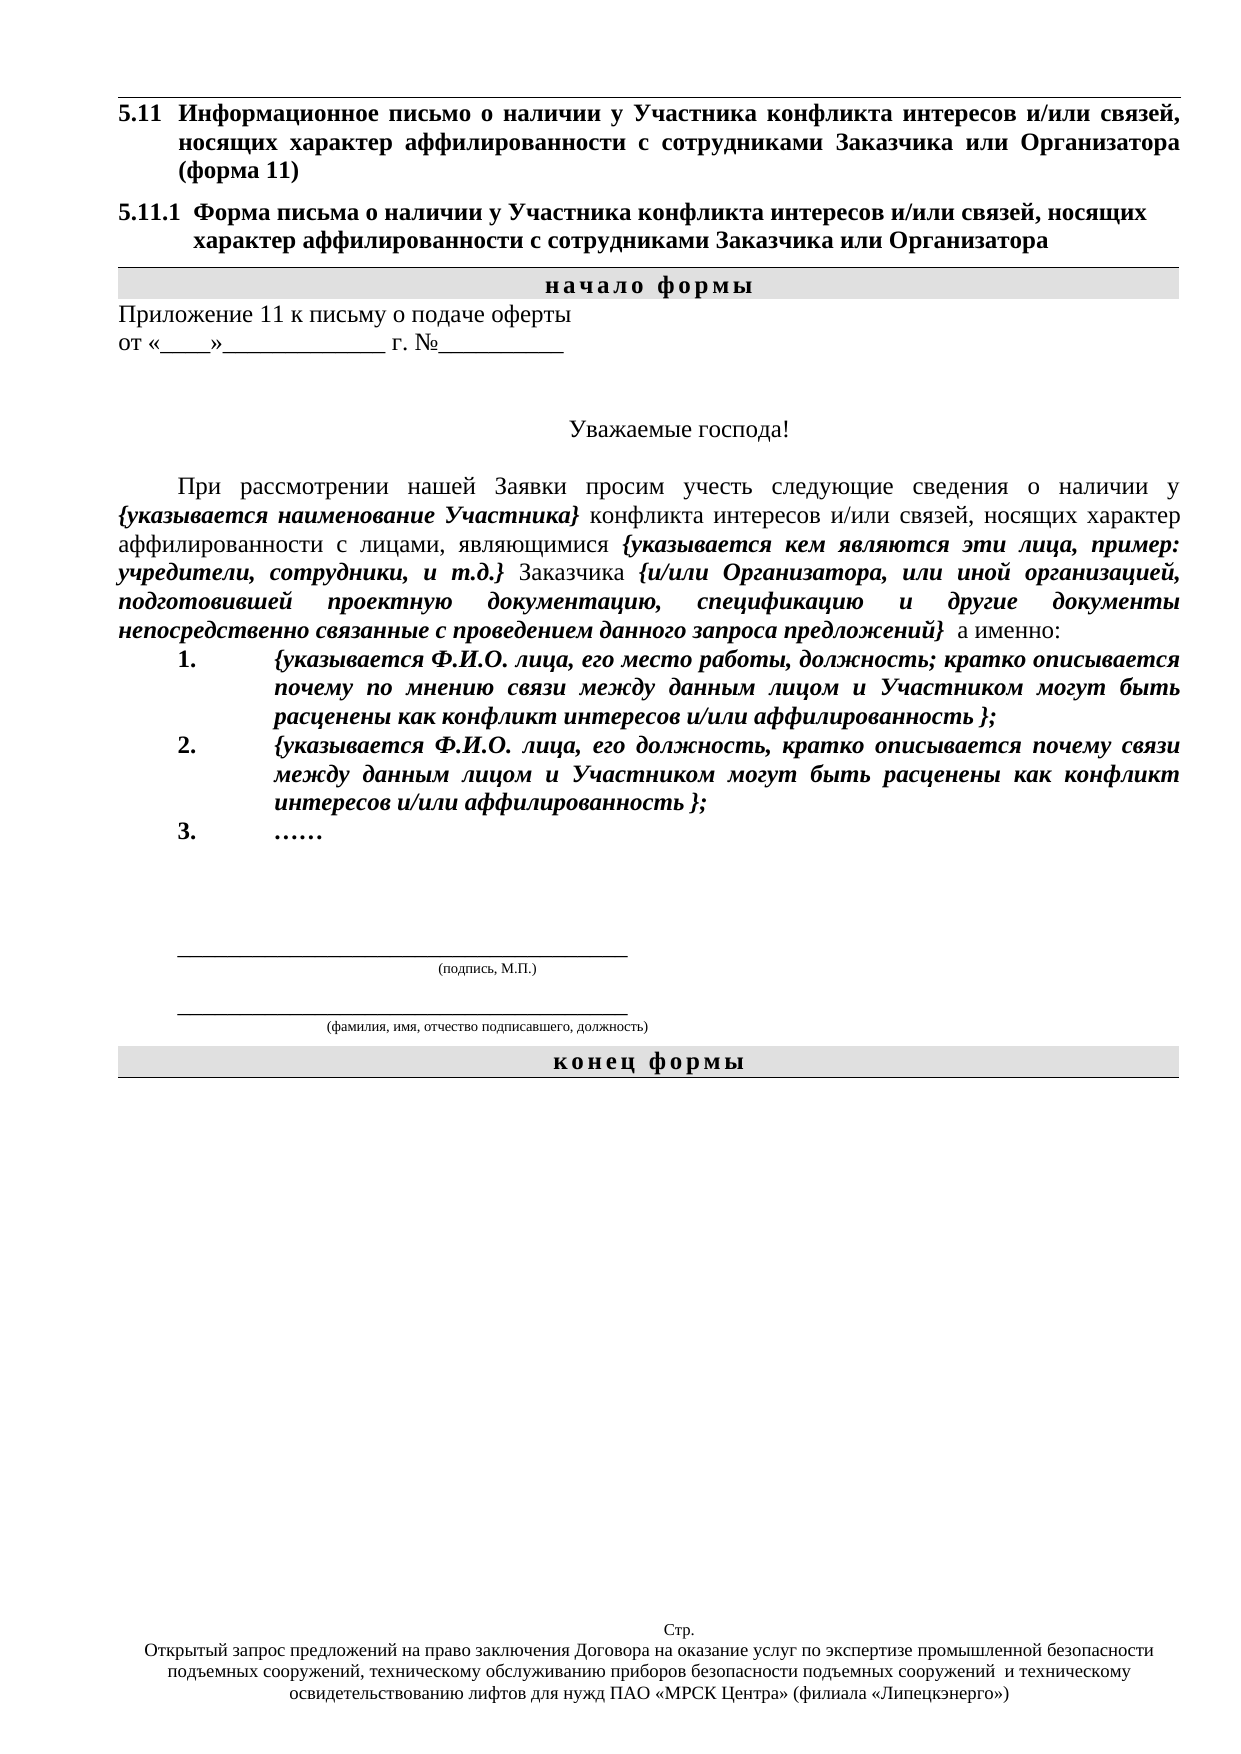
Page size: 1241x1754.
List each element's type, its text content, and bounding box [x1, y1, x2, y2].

list {указывается Ф.И.О. лица, его должность, кратко описывается почему связи между данным лицом и Участником могут быть расценены как конфликт интересов и/или аффилированность }; [177, 730, 1181, 816]
text ____________________________________ [118, 931, 1181, 960]
text Уважаемые господа! [118, 414, 1181, 442]
text конец формы [118, 1046, 1179, 1077]
subtitle Информационное письмо о наличии у Участника конфликта интересов и/или связей, носящих характер аффилированности с сотрудниками Заказчика или Организатора (форма 11) [118, 98, 1181, 184]
text ____________________________________ [118, 989, 1181, 1017]
text начало формы [118, 268, 1179, 299]
list …… [177, 816, 1181, 845]
list {указывается Ф.И.О. лица, его место работы, должность; кратко описывается почему по мнению связи между данным лицом и Участником могут быть расценены как конфликт интересов и/или аффилированность }; [177, 644, 1181, 730]
text (фамилия, имя, отчество подписавшего, должность) [118, 1017, 797, 1046]
text При рассмотрении нашей Заявки просим учесть следующие сведения о наличии у {указывается наименование Участника} конфликта интересов и/или связей, носящих характер аффилированности с лицами, являющимися {указывается кем являются эти лица, пример: учредители, сотрудники, и т.д.} Заказчика {и/или Организатора, или иной организацией, подготовившей проектную документацию, спецификацию и другие документы непосредственно связанные с проведением данного запроса предложений} а именно: [118, 471, 1181, 644]
subtitle Форма письма о наличии у Участника конфликта интересов и/или связей, носящих характер аффилированности с сотрудниками Заказчика или Организатора [118, 197, 1181, 254]
text Приложение 11 к письму о подаче оферты от «____»_____________ г. №__________ [118, 299, 1181, 356]
text (подпись, М.П.) [118, 960, 797, 989]
